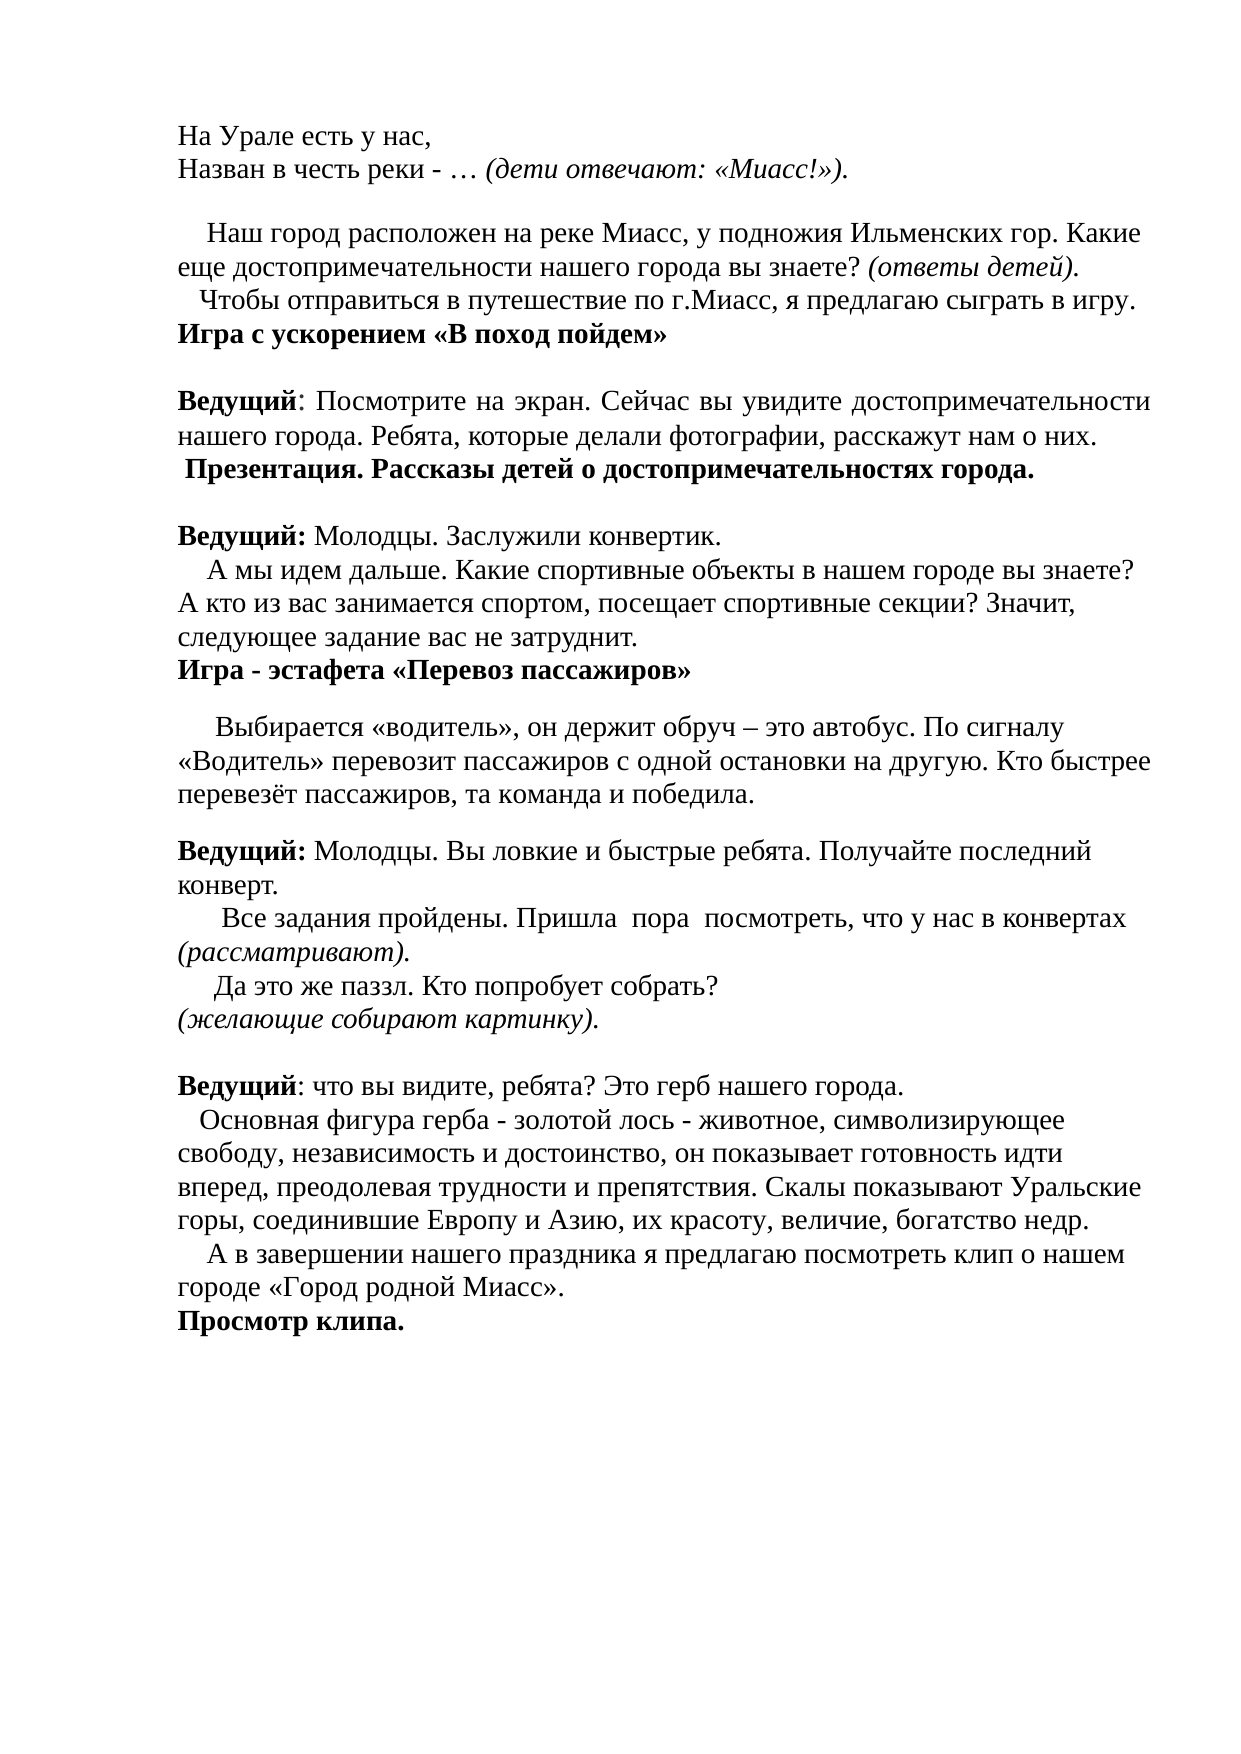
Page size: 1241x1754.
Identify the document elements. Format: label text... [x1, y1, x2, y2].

text Основная фигура герба - золотой лось - животное, символизирующее свободу, независимость и достоинство, он показывает готовность идти вперед, преодолевая трудности и препятствия. Скалы показывают Уральские горы, соединившие Европу и Азию, их красоту, величие, богатство недр. [177, 1102, 1152, 1236]
text А в завершении нашего праздника я предлагаю посмотреть клип о нашем городе «Город родной Миасс». [177, 1236, 1152, 1303]
text Ведущий: Молодцы. Вы ловкие и быстрые ребята. Получайте последний конверт. [177, 833, 1152, 901]
text Все задания пройдены. Пришла пора посмотреть, что у нас в конвертах (рассматривают). [177, 901, 1152, 968]
text Назван в честь реки - … (дети отвечают: «Миасс!»). [177, 152, 1152, 185]
text Игра с ускорением «В поход пойдем» [177, 316, 1152, 349]
text Чтобы отправиться в путешествие по г.Миасс, я предлагаю сыграть в игру. [177, 282, 1152, 316]
text Наш город расположен на реке Миасс, у подножия Ильменских гор. Какие еще достопримечательности нашего города вы знаете? (ответы детей). [177, 215, 1152, 282]
text Ведущий: Посмотрите на экран. Сейчас вы увидите достопримечательности нашего города. Ребята, которые делали фотографии, расскажут нам о них. [177, 379, 1152, 451]
text Выбирается «водитель», он держит обруч – это автобус. По сигналу «Водитель» перевозит пассажиров с одной остановки на другую. Кто быстрее перевезёт пассажиров, та команда и победила. [177, 709, 1152, 810]
text Просмотр клипа. [177, 1303, 1152, 1337]
text На Урале есть у нас, [177, 118, 1152, 152]
text Ведущий: что вы видите, ребята? Это герб нашего города. [177, 1068, 1152, 1102]
text Игра - эстафета «Перевоз пассажиров» [177, 652, 1152, 686]
text Презентация. Рассказы детей о достопримечательностях города. [177, 451, 1152, 485]
text Да это же паззл. Кто попробует собрать? [177, 968, 1152, 1001]
text А мы идем дальше. Какие спортивные объекты в нашем городе вы знаете? А кто из вас занимается спортом, посещает спортивные секции? Значит, следующее задание вас не затруднит. [177, 552, 1152, 652]
text Ведущий: Молодцы. Заслужили конвертик. [177, 518, 1152, 552]
text (желающие собирают картинку). [177, 1001, 1152, 1035]
